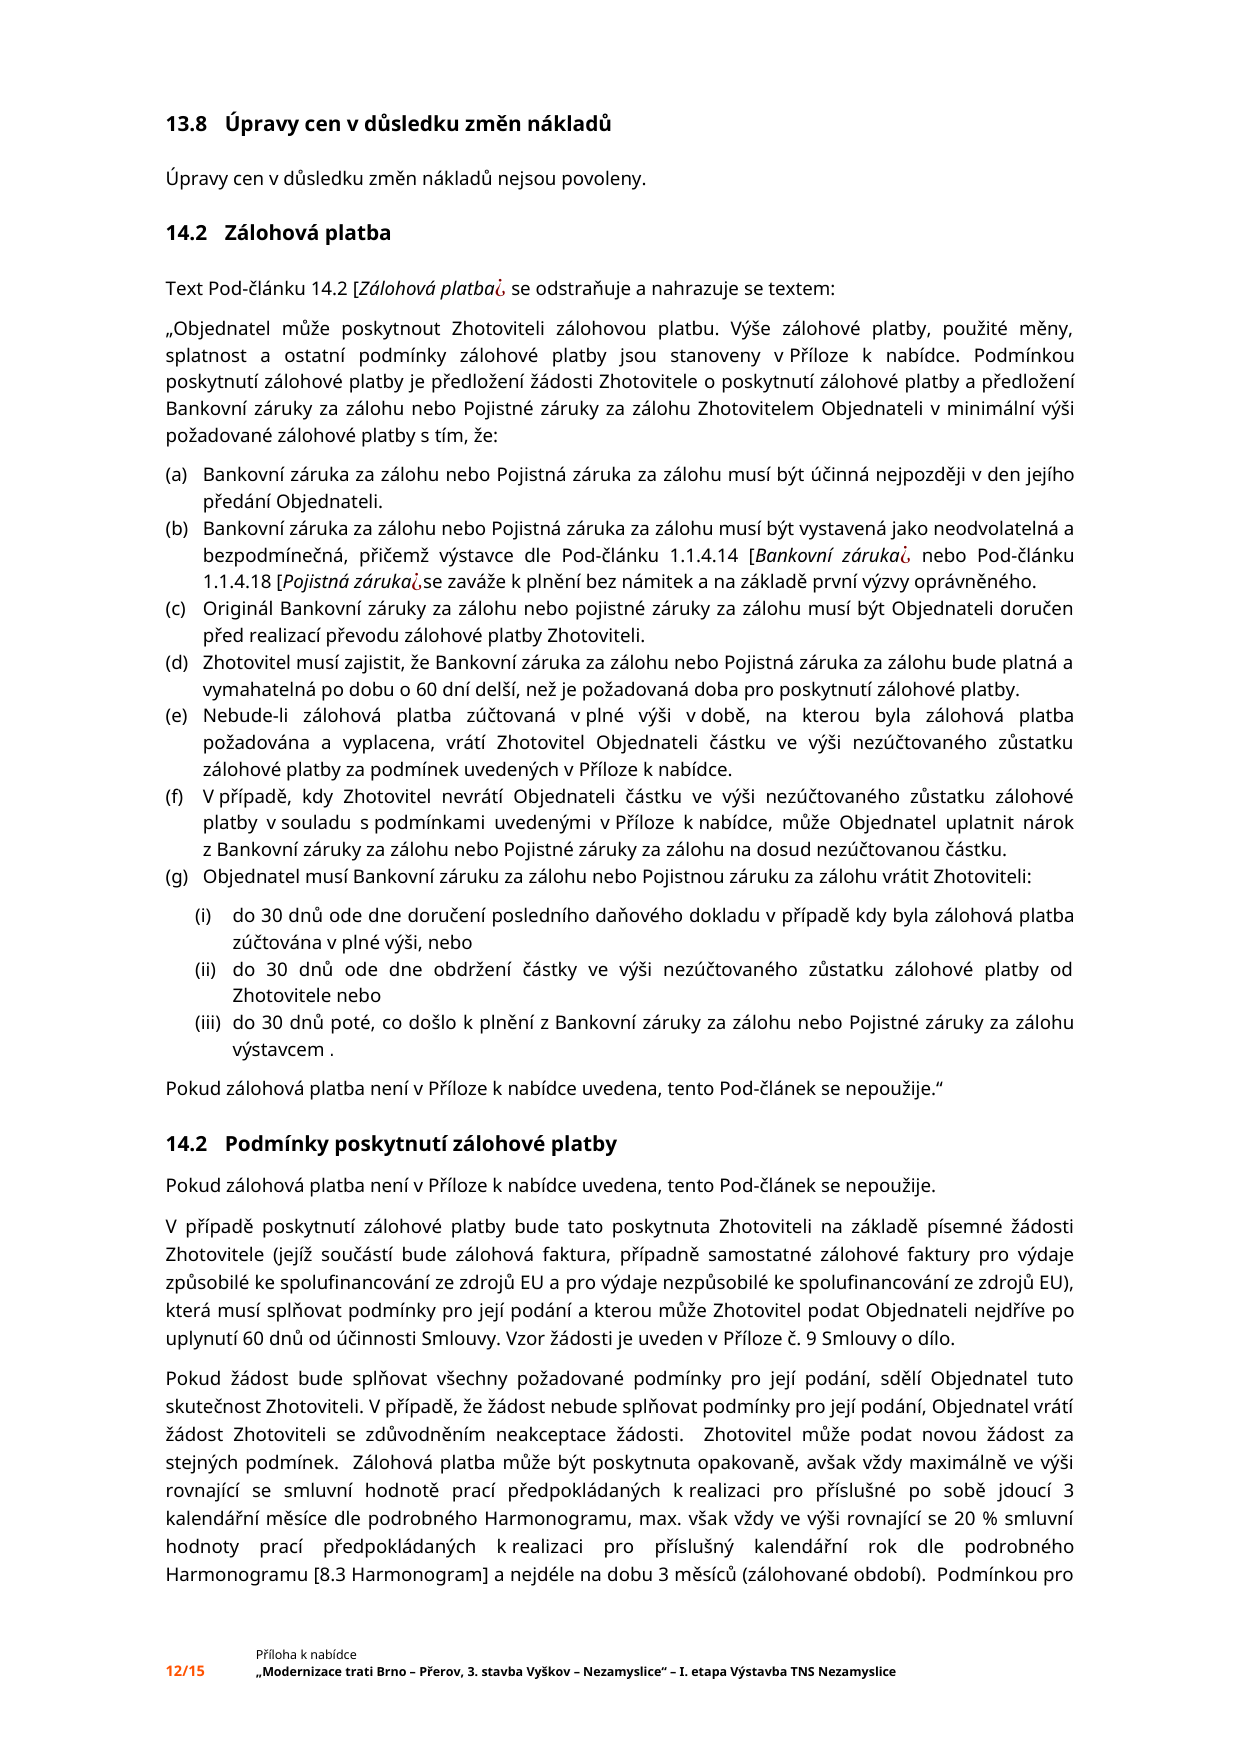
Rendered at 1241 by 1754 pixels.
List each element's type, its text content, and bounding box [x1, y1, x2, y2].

text (f) V případě, kdy Zhotovitel nevrátí Objednateli částku ve výši nezúčtovaného zůstatku zálohové platby v souladu s podmínkami uvedenými v Příloze k nabídce, může Objednatel uplatnit nárok z Bankovní záruky za zálohu nebo Pojistné záruky za zálohu na dosud nezúčtovanou částku. [165, 783, 1075, 862]
text (b) Bankovní záruka za zálohu nebo Pojistná záruka za zálohu musí být vystavená jako neodvolatelná a bezpodmínečná, přičemž výstavce dle Pod-článku 1.1.4.14 [Bankovní záruka nebo Pod-článku 1.1.4.18 [Pojistná zárukase zaváže k plnění bez námitek a na základě první výzvy oprávněného. [165, 515, 1075, 594]
text Pokud zálohová platba není v Příloze k nabídce uvedena, tento Pod-článek se nepoužije. [165, 1172, 1075, 1198]
text 14.2 Podmínky poskytnutí zálohové platby [165, 1129, 1075, 1157]
list do 30 dnů ode dne doručení posledního daňového dokladu v případě kdy byla zálohová platba zúčtována v plné výši, nebo [195, 902, 1075, 955]
text do 30 dnů ode dne obdržení částky ve výši nezúčtovaného zůstatku zálohové platby od Zhotovitele nebo [195, 956, 1075, 1008]
text Úpravy cen v důsledku změn nákladů nejsou povoleny. [165, 166, 1075, 191]
text 13.8 Úpravy cen v důsledku změn nákladů [165, 109, 1075, 138]
text (a) Bankovní záruka za zálohu nebo Pojistná záruka za zálohu musí být účinná nejpozději v den jejího předání Objednateli. [165, 462, 1075, 514]
text Pokud zálohová platba není v Příloze k nabídce uvedena, tento Pod-článek se nepoužije.“ [165, 1076, 1075, 1101]
text do 30 dnů poté, co došlo k plnění z Bankovní záruky za zálohu nebo Pojistné záruky za zálohu výstavcem . [195, 1009, 1075, 1062]
text (c) Originál Bankovní záruky za zálohu nebo pojistné záruky za zálohu musí být Objednateli doručen před realizací převodu zálohové platby Zhotoviteli. [165, 596, 1075, 648]
text (g) Objednatel musí Bankovní záruku za zálohu nebo Pojistnou záruku za zálohu vrátit Zhotoviteli: [165, 863, 1075, 889]
text 14.2 Zálohová platba [165, 218, 1075, 247]
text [165, 1366, 1075, 1587]
text (e) Nebude-li zálohová platba zúčtovaná v plné výši v době, na kterou byla zálohová platba požadována a vyplacena, vrátí Zhotovitel Objednateli částku ve výši nezúčtovaného zůstatku zálohové platby za podmínek uvedených v Příloze k nabídce. [165, 703, 1075, 782]
text V případě poskytnutí zálohové platby bude tato poskytnuta Zhotoviteli na základě písemné žádosti Zhotovitele (jejíž součástí bude zálohová faktura, případně samostatné zálohové faktury pro výdaje způsobilé ke spolufinancování ze zdrojů EU a pro výdaje nezpůsobilé ke spolufinancování ze zdrojů EU), která musí splňovat podmínky pro její podání a kterou může Zhotovitel podat Objednateli nejdříve po uplynutí 60 dnů od účinnosti Smlouvy. Vzor žádosti je uveden v Příloze č. 9 Smlouvy o dílo. [165, 1213, 1075, 1351]
text Text Pod-článku 14.2 [Zálohová platba se odstraňuje a nahrazuje se textem: [165, 275, 1075, 300]
text (d) Zhotovitel musí zajistit, že Bankovní záruka za zálohu nebo Pojistná záruka za zálohu bude platná a vymahatelná po dobu o 60 dní delší, než je požadovaná doba pro poskytnutí zálohové platby. [165, 649, 1075, 701]
text „Objednatel může poskytnout Zhotoviteli zálohovou platbu. Výše zálohové platby, použité měny, splatnost a ostatní podmínky zálohové platby jsou stanoveny v Příloze k nabídce. Podmínkou poskytnutí zálohové platby je předložení žádosti Zhotovitele o poskytnutí zálohové platby a předložení Bankovní záruky za zálohu nebo Pojistné záruky za zálohu Zhotovitelem Objednateli v minimální výši požadované zálohové platby s tím, že: [165, 315, 1075, 448]
